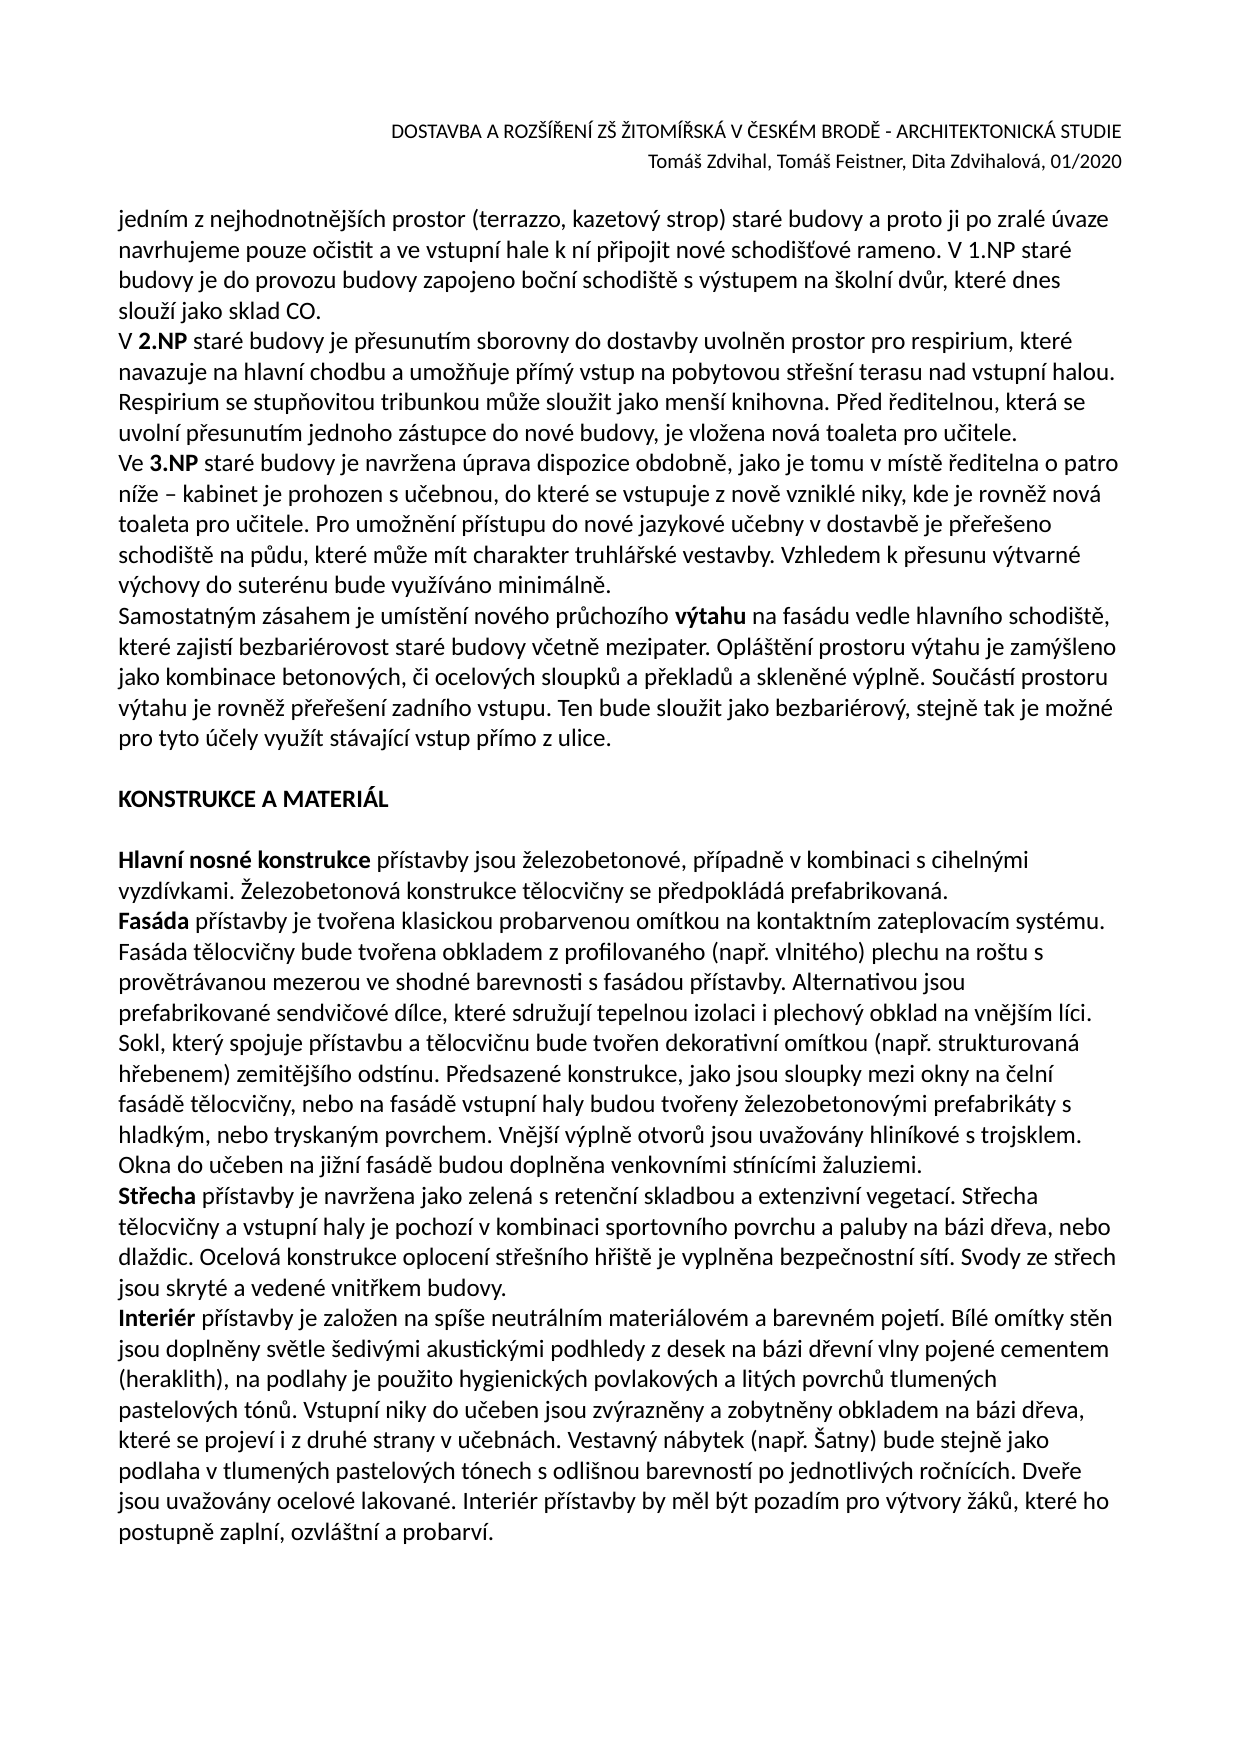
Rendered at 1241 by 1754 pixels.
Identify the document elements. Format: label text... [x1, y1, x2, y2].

text V 2.NP staré budovy je přesunutím sborovny do dostavby uvolněn prostor pro respirium, které navazuje na hlavní chodbu a umožňuje přímý vstup na pobytovou střešní terasu nad vstupní halou. Respirium se stupňovitou tribunkou může sloužit jako menší knihovna. Před ředitelnou, která se uvolní přesunutím jednoho zástupce do nové budovy, je vložena nová toaleta pro učitele. [118, 326, 1122, 448]
text Interiér přístavby je založen na spíše neutrálním materiálovém a barevném pojetí. Bílé omítky stěn jsou doplněny světle šedivými akustickými podhledy z desek na bázi dřevní vlny pojené cementem (heraklith), na podlahy je použito hygienických povlakových a litých povrchů tlumených pastelových tónů. Vstupní niky do učeben jsou zvýrazněny a zobytněny obkladem na bázi dřeva, které se projeví i z druhé strany v učebnách. Vestavný nábytek (např. Šatny) bude stejně jako podlaha v tlumených pastelových tónech s odlišnou barevností po jednotlivých ročnících. Dveře jsou uvažovány ocelové lakované. Interiér přístavby by měl být pozadím pro výtvory žáků, které ho postupně zaplní, ozvláštní a probarví. [118, 1302, 1122, 1546]
text Fasáda přístavby je tvořena klasickou probarvenou omítkou na kontaktním zateplovacím systému. Fasáda tělocvičny bude tvořena obkladem z profilovaného (např. vlnitého) plechu na roštu s provětrávanou mezerou ve shodné barevnosti s fasádou přístavby. Alternativou jsou prefabrikované sendvičové dílce, které sdružují tepelnou izolaci i plechový obklad na vnějším líci. Sokl, který spojuje přístavbu a tělocvičnu bude tvořen dekorativní omítkou (např. strukturovaná hřebenem) zemitějšího odstínu. Předsazené konstrukce, jako jsou sloupky mezi okny na čelní fasádě tělocvičny, nebo na fasádě vstupní haly budou tvořeny železobetonovými prefabrikáty s hladkým, nebo tryskaným povrchem. Vnější výplně otvorů jsou uvažovány hliníkové s trojsklem. Okna do učeben na jižní fasádě budou doplněna venkovními stínícími žaluziemi. [118, 905, 1122, 1180]
text KONSTRUKCE A MATERIÁL [118, 783, 1122, 814]
text Hlavní nosné konstrukce přístavby jsou železobetonové, případně v kombinaci s cihelnými vyzdívkami. Železobetonová konstrukce tělocvičny se předpokládá prefabrikovaná. [118, 844, 1122, 905]
text Ve 3.NP staré budovy je navržena úprava dispozice obdobně, jako je tomu v místě ředitelna o patro níže – kabinet je prohozen s učebnou, do které se vstupuje z nově vzniklé niky, kde je rovněž nová toaleta pro učitele. Pro umožnění přístupu do nové jazykové učebny v dostavbě je přeřešeno schodiště na půdu, které může mít charakter truhlářské vestavby. Vzhledem k přesunu výtvarné výchovy do suterénu bude využíváno minimálně. [118, 448, 1122, 600]
text Samostatným zásahem je umístění nového průchozího výtahu na fasádu vedle hlavního schodiště, které zajistí bezbariérovost staré budovy včetně mezipater. Opláštění prostoru výtahu je zamýšleno jako kombinace betonových, či ocelových sloupků a překladů a skleněné výplně. Součástí prostoru výtahu je rovněž přeřešení zadního vstupu. Ten bude sloužit jako bezbariérový, stejně tak je možné pro tyto účely využít stávající vstup přímo z ulice. [118, 600, 1122, 753]
text Střecha přístavby je navržena jako zelená s retenční skladbou a extenzivní vegetací. Střecha tělocvičny a vstupní haly je pochozí v kombinaci sportovního povrchu a paluby na bázi dřeva, nebo dlaždic. Ocelová konstrukce oplocení střešního hřiště je vyplněna bezpečnostní sítí. Svody ze střech jsou skryté a vedené vnitřkem budovy. [118, 1180, 1122, 1302]
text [118, 203, 1122, 326]
